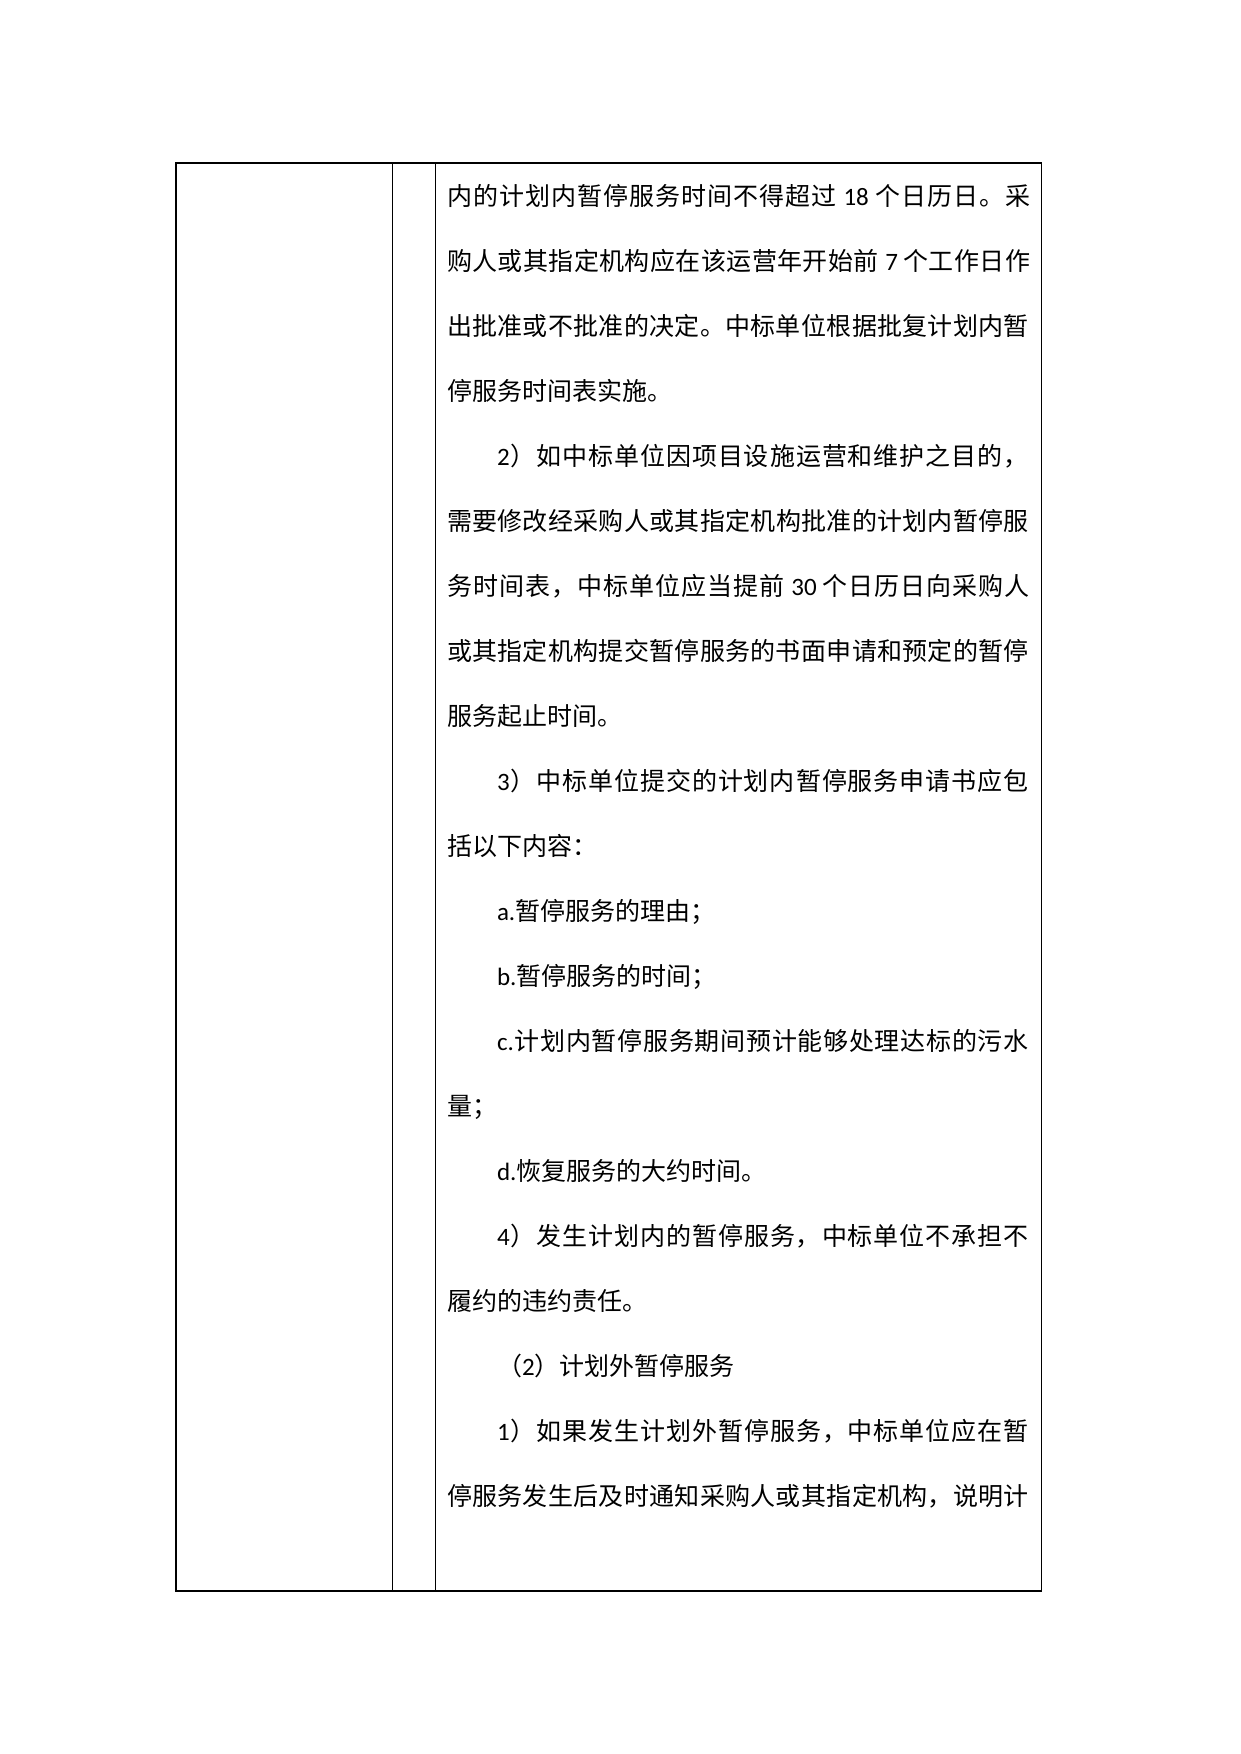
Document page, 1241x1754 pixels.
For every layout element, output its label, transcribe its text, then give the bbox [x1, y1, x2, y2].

table_cell 3 [393, 164, 435, 1590]
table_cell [436, 164, 1041, 1590]
table_cell [177, 164, 392, 1590]
